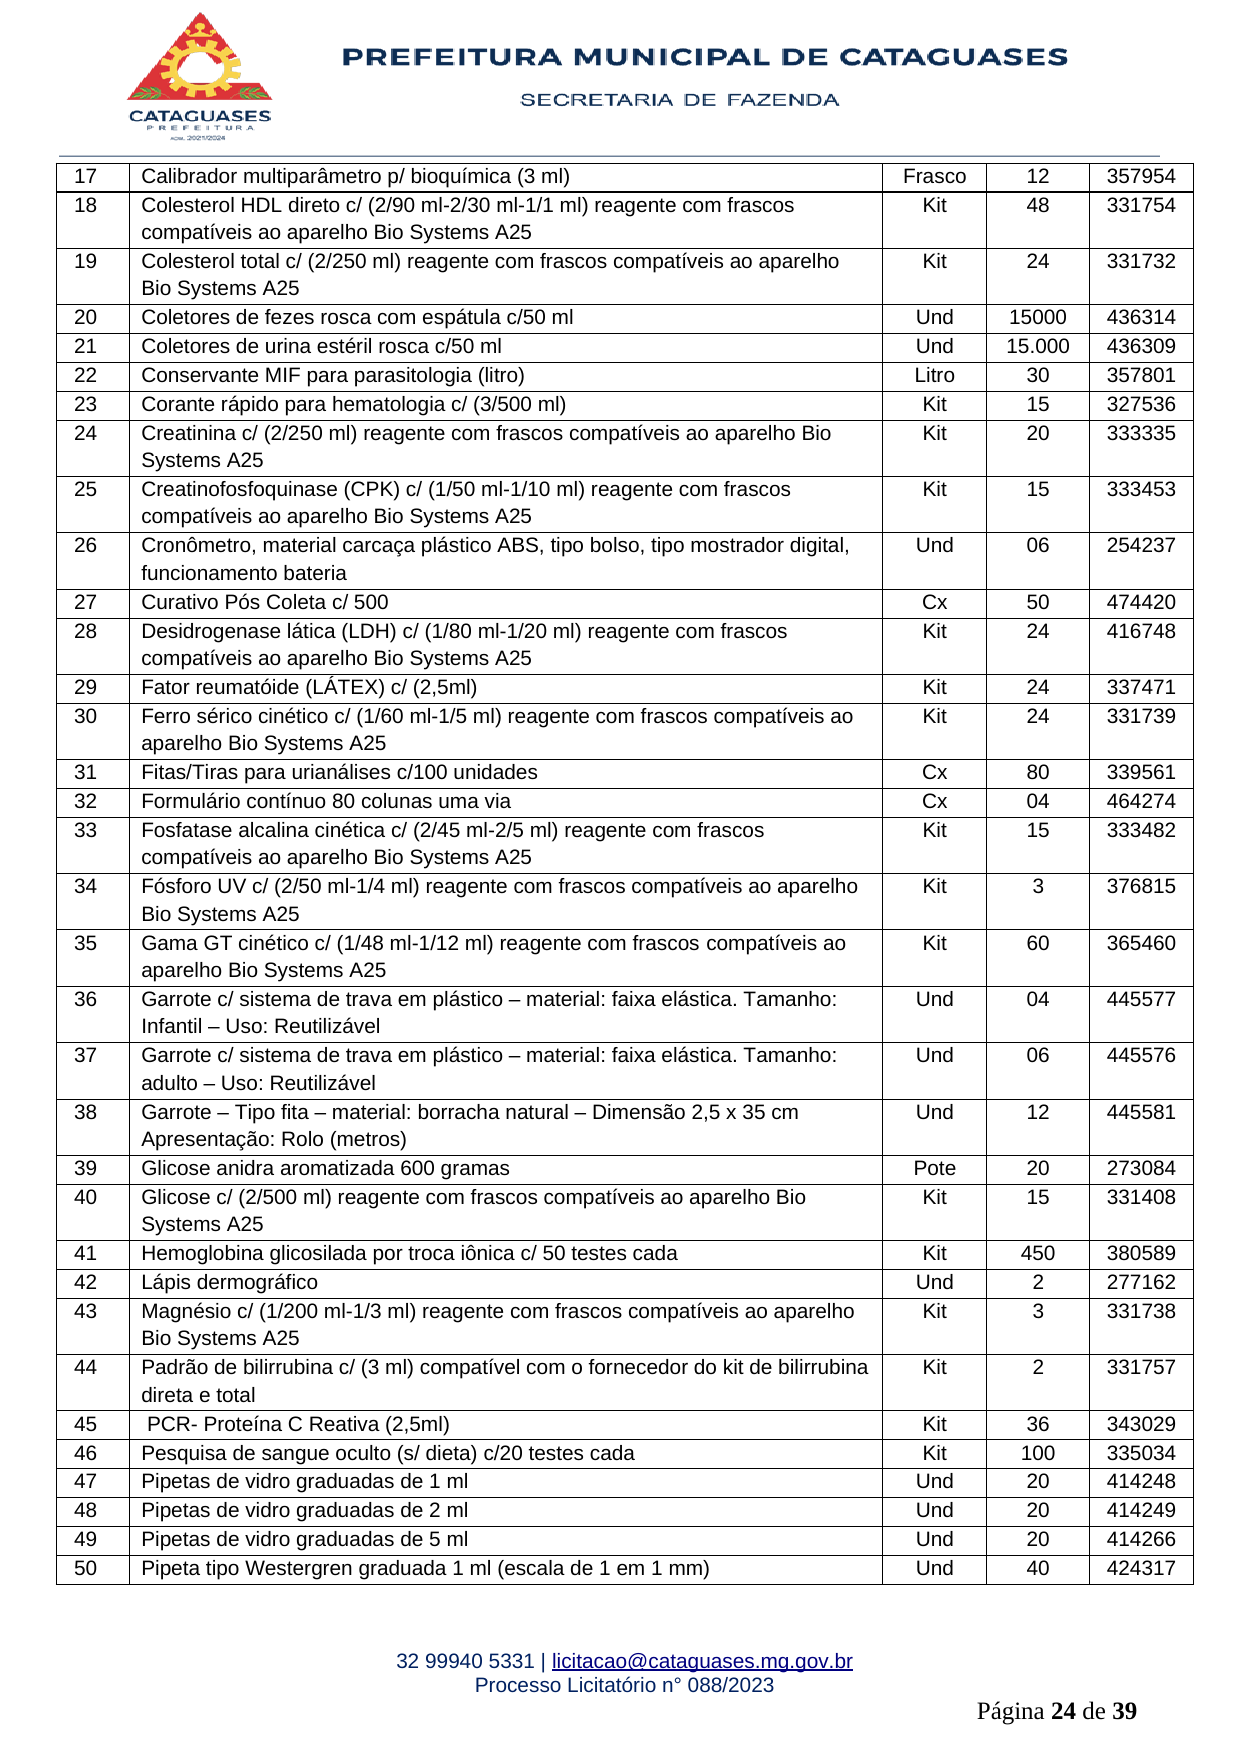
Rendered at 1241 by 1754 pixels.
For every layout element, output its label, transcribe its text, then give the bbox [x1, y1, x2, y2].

table_cell Kit [883, 1299, 986, 1354]
table_cell [57, 590, 129, 617]
table_cell 06 [987, 1043, 1089, 1098]
table_cell Und [883, 1498, 986, 1526]
table_cell Fitas/Tiras para urianálises c/100 unidades [130, 760, 882, 788]
table_cell [57, 818, 129, 873]
table_cell [57, 675, 129, 703]
table_cell [57, 363, 129, 391]
table_cell 40 [987, 1556, 1089, 1583]
table_cell [57, 930, 129, 986]
table_cell 3 [987, 874, 1089, 929]
table_cell Corante rápido para hematologia c/ (3/500 ml) [130, 392, 882, 419]
table_cell 12 [987, 1100, 1089, 1155]
table_cell 20 [987, 1469, 1089, 1497]
table_cell 376815 [1090, 874, 1193, 929]
table_cell 80 [987, 760, 1089, 788]
table_cell 337471 [1090, 675, 1193, 703]
table_cell [57, 249, 129, 304]
table_cell Ferro sérico cinético c/ (1/60 ml-1/5 ml) reagente com frascos compatíveis ao aparelho Bio Systems A25 [130, 704, 882, 759]
table_cell [57, 305, 129, 333]
table_cell Glicose c/ (2/500 ml) reagente com frascos compatíveis ao aparelho Bio Systems A25 [130, 1185, 882, 1240]
table_cell Calibrador multiparâmetro p/ bioquímica (3 ml) [130, 164, 882, 191]
table_cell Cronômetro, material carcaça plástico ABS, tipo bolso, tipo mostrador digital, funcionamento bateria [130, 533, 882, 588]
table_cell 48 [987, 193, 1089, 248]
table_cell Und [883, 1043, 986, 1098]
table_cell [57, 193, 129, 248]
table_cell [57, 1100, 129, 1155]
table_cell Colesterol HDL direto c/ (2/90 ml-2/30 ml-1/1 ml) reagente com frascos compatíveis ao aparelho Bio Systems A25 [130, 193, 882, 248]
table_cell [57, 1527, 129, 1555]
table_cell 24 [987, 619, 1089, 674]
table_cell Kit [883, 874, 986, 929]
table_cell 414266 [1090, 1527, 1193, 1555]
table_cell Kit [883, 818, 986, 873]
table_cell 04 [987, 789, 1089, 817]
table_cell 15.000 [987, 334, 1089, 362]
table_cell 24 [987, 675, 1089, 703]
table_cell Und [883, 305, 986, 333]
table_cell Fator reumatóide (LÁTEX) c/ (2,5ml) [130, 675, 882, 703]
table_cell [57, 1411, 129, 1439]
table_cell Kit [883, 1355, 986, 1410]
table_cell 416748 [1090, 619, 1193, 674]
table_cell Kit [883, 1185, 986, 1240]
table_cell 331732 [1090, 249, 1193, 304]
table_cell Kit [883, 704, 986, 759]
table_cell [57, 1043, 129, 1098]
table_cell 327536 [1090, 392, 1193, 419]
table_cell 15 [987, 818, 1089, 873]
table_cell 100 [987, 1440, 1089, 1468]
table_cell Formulário contínuo 80 colunas uma via [130, 789, 882, 817]
table_cell 436309 [1090, 334, 1193, 362]
table_cell 3 [987, 1299, 1089, 1354]
table_cell Conservante MIF para parasitologia (litro) [130, 363, 882, 391]
table_cell 365460 [1090, 930, 1193, 986]
table_cell Coletores de urina estéril rosca c/50 ml [130, 334, 882, 362]
table_cell Lápis dermográfico [130, 1270, 882, 1298]
table_cell Kit [883, 930, 986, 986]
table_cell 331738 [1090, 1299, 1193, 1354]
table_cell Und [883, 1469, 986, 1497]
table_cell Und [883, 533, 986, 588]
table_cell 331408 [1090, 1185, 1193, 1240]
table_cell Pesquisa de sangue oculto (s/ dieta) c/20 testes cada [130, 1440, 882, 1468]
table_cell 333335 [1090, 421, 1193, 476]
table_cell 357801 [1090, 363, 1193, 391]
table_cell 20 [987, 1156, 1089, 1184]
table_cell 343029 [1090, 1411, 1193, 1439]
table_cell Pipeta tipo Westergren graduada 1 ml (escala de 1 em 1 mm) [130, 1556, 882, 1583]
table_cell [57, 760, 129, 788]
table_cell [57, 1469, 129, 1497]
table_cell 331739 [1090, 704, 1193, 759]
table_cell Padrão de bilirrubina c/ (3 ml) compatível com o fornecedor do kit de bilirrubina direta e total [130, 1355, 882, 1410]
picture [59, 0, 1160, 163]
table_cell 333482 [1090, 818, 1193, 873]
table_cell Kit [883, 392, 986, 419]
table_cell Kit [883, 619, 986, 674]
table_cell 20 [987, 421, 1089, 476]
table_cell Garrote c/ sistema de trava em plástico – material: faixa elástica. Tamanho: Infantil – Uso: Reutilizável [130, 987, 882, 1042]
table_cell 12 [987, 164, 1089, 191]
table_cell Garrote – Tipo fita – material: borracha natural – Dimensão 2,5 x 35 cm Apresentação: Rolo (metros) [130, 1100, 882, 1155]
table_cell 30 [987, 363, 1089, 391]
table_cell [57, 789, 129, 817]
table_cell [57, 1355, 129, 1410]
table_cell Kit [883, 477, 986, 532]
table_cell Litro [883, 363, 986, 391]
table_cell Hemoglobina glicosilada por troca iônica c/ 50 testes cada [130, 1241, 882, 1269]
table_cell 436314 [1090, 305, 1193, 333]
table_cell Kit [883, 1411, 986, 1439]
table_cell Glicose anidra aromatizada 600 gramas [130, 1156, 882, 1184]
table_cell Creatinofosfoquinase (CPK) c/ (1/50 ml-1/10 ml) reagente com frascos compatíveis ao aparelho Bio Systems A25 [130, 477, 882, 532]
table_cell 357954 [1090, 164, 1193, 191]
table_cell 2 [987, 1355, 1089, 1410]
table_cell [57, 1156, 129, 1184]
table_cell Und [883, 1270, 986, 1298]
table_cell 15 [987, 477, 1089, 532]
table_cell Cx [883, 789, 986, 817]
table_cell 15000 [987, 305, 1089, 333]
table_cell [57, 1556, 129, 1583]
table_cell [57, 164, 129, 191]
table_cell Und [883, 1556, 986, 1583]
table_cell Gama GT cinético c/ (1/48 ml-1/12 ml) reagente com frascos compatíveis ao aparelho Bio Systems A25 [130, 930, 882, 986]
table_cell Kit [883, 675, 986, 703]
table_cell Coletores de fezes rosca com espátula c/50 ml [130, 305, 882, 333]
table_cell Creatinina c/ (2/250 ml) reagente com frascos compatíveis ao aparelho Bio Systems A25 [130, 421, 882, 476]
table_cell 06 [987, 533, 1089, 588]
table_cell Kit [883, 193, 986, 248]
table_cell 331757 [1090, 1355, 1193, 1410]
table_cell Pipetas de vidro graduadas de 5 ml [130, 1527, 882, 1555]
table_cell 331754 [1090, 193, 1193, 248]
table_cell Fosfatase alcalina cinética c/ (2/45 ml-2/5 ml) reagente com frascos compatíveis ao aparelho Bio Systems A25 [130, 818, 882, 873]
table_cell Magnésio c/ (1/200 ml-1/3 ml) reagente com frascos compatíveis ao aparelho Bio Systems A25 [130, 1299, 882, 1354]
table_cell 2 [987, 1270, 1089, 1298]
table_cell Frasco [883, 164, 986, 191]
table_cell 36 [987, 1411, 1089, 1439]
table_cell 445576 [1090, 1043, 1193, 1098]
table_cell 04 [987, 987, 1089, 1042]
table_cell 474420 [1090, 590, 1193, 617]
table_cell [57, 1185, 129, 1240]
table_cell 445581 [1090, 1100, 1193, 1155]
table_cell Colesterol total c/ (2/250 ml) reagente com frascos compatíveis ao aparelho Bio Systems A25 [130, 249, 882, 304]
table_cell 24 [987, 249, 1089, 304]
table_cell Kit [883, 421, 986, 476]
table_cell 20 [987, 1527, 1089, 1555]
table_cell Kit [883, 249, 986, 304]
table_cell 277162 [1090, 1270, 1193, 1298]
table_cell 414249 [1090, 1498, 1193, 1526]
table_cell 414248 [1090, 1469, 1193, 1497]
table_cell Cx [883, 590, 986, 617]
table_cell [57, 477, 129, 532]
table_cell [57, 334, 129, 362]
table_cell PCR- Proteína C Reativa (2,5ml) [130, 1411, 882, 1439]
table_cell [57, 874, 129, 929]
table_cell 24 [987, 704, 1089, 759]
table_cell Cx [883, 760, 986, 788]
table_cell Und [883, 1527, 986, 1555]
table_cell [57, 619, 129, 674]
table_cell [57, 1270, 129, 1298]
table_cell Desidrogenase lática (LDH) c/ (1/80 ml-1/20 ml) reagente com frascos compatíveis ao aparelho Bio Systems A25 [130, 619, 882, 674]
table_cell [57, 1241, 129, 1269]
table_cell 15 [987, 1185, 1089, 1240]
table_cell 339561 [1090, 760, 1193, 788]
table_cell Pipetas de vidro graduadas de 1 ml [130, 1469, 882, 1497]
table_cell 335034 [1090, 1440, 1193, 1468]
table_cell [57, 987, 129, 1042]
table_cell Und [883, 987, 986, 1042]
table_cell Fósforo UV c/ (2/50 ml-1/4 ml) reagente com frascos compatíveis ao aparelho Bio Systems A25 [130, 874, 882, 929]
table_cell 254237 [1090, 533, 1193, 588]
table_cell Und [883, 1100, 986, 1155]
table_cell 450 [987, 1241, 1089, 1269]
table_cell 273084 [1090, 1156, 1193, 1184]
table_cell 60 [987, 930, 1089, 986]
table_cell 380589 [1090, 1241, 1193, 1269]
table_cell [57, 704, 129, 759]
table_cell [57, 1440, 129, 1468]
table_cell [57, 1498, 129, 1526]
table_cell 424317 [1090, 1556, 1193, 1583]
table_cell 333453 [1090, 477, 1193, 532]
table_cell 15 [987, 392, 1089, 419]
table_cell Pote [883, 1156, 986, 1184]
table_cell [57, 392, 129, 419]
table_cell Curativo Pós Coleta c/ 500 [130, 590, 882, 617]
table_cell Garrote c/ sistema de trava em plástico – material: faixa elástica. Tamanho: adulto – Uso: Reutilizável [130, 1043, 882, 1098]
table_cell [57, 421, 129, 476]
table_cell 20 [987, 1498, 1089, 1526]
table_cell 445577 [1090, 987, 1193, 1042]
table_cell 50 [987, 590, 1089, 617]
table_cell Und [883, 334, 986, 362]
table_cell Pipetas de vidro graduadas de 2 ml [130, 1498, 882, 1526]
table_cell Kit [883, 1241, 986, 1269]
table_cell [57, 1299, 129, 1354]
table_cell 464274 [1090, 789, 1193, 817]
table_cell [57, 533, 129, 588]
table_cell Kit [883, 1440, 986, 1468]
